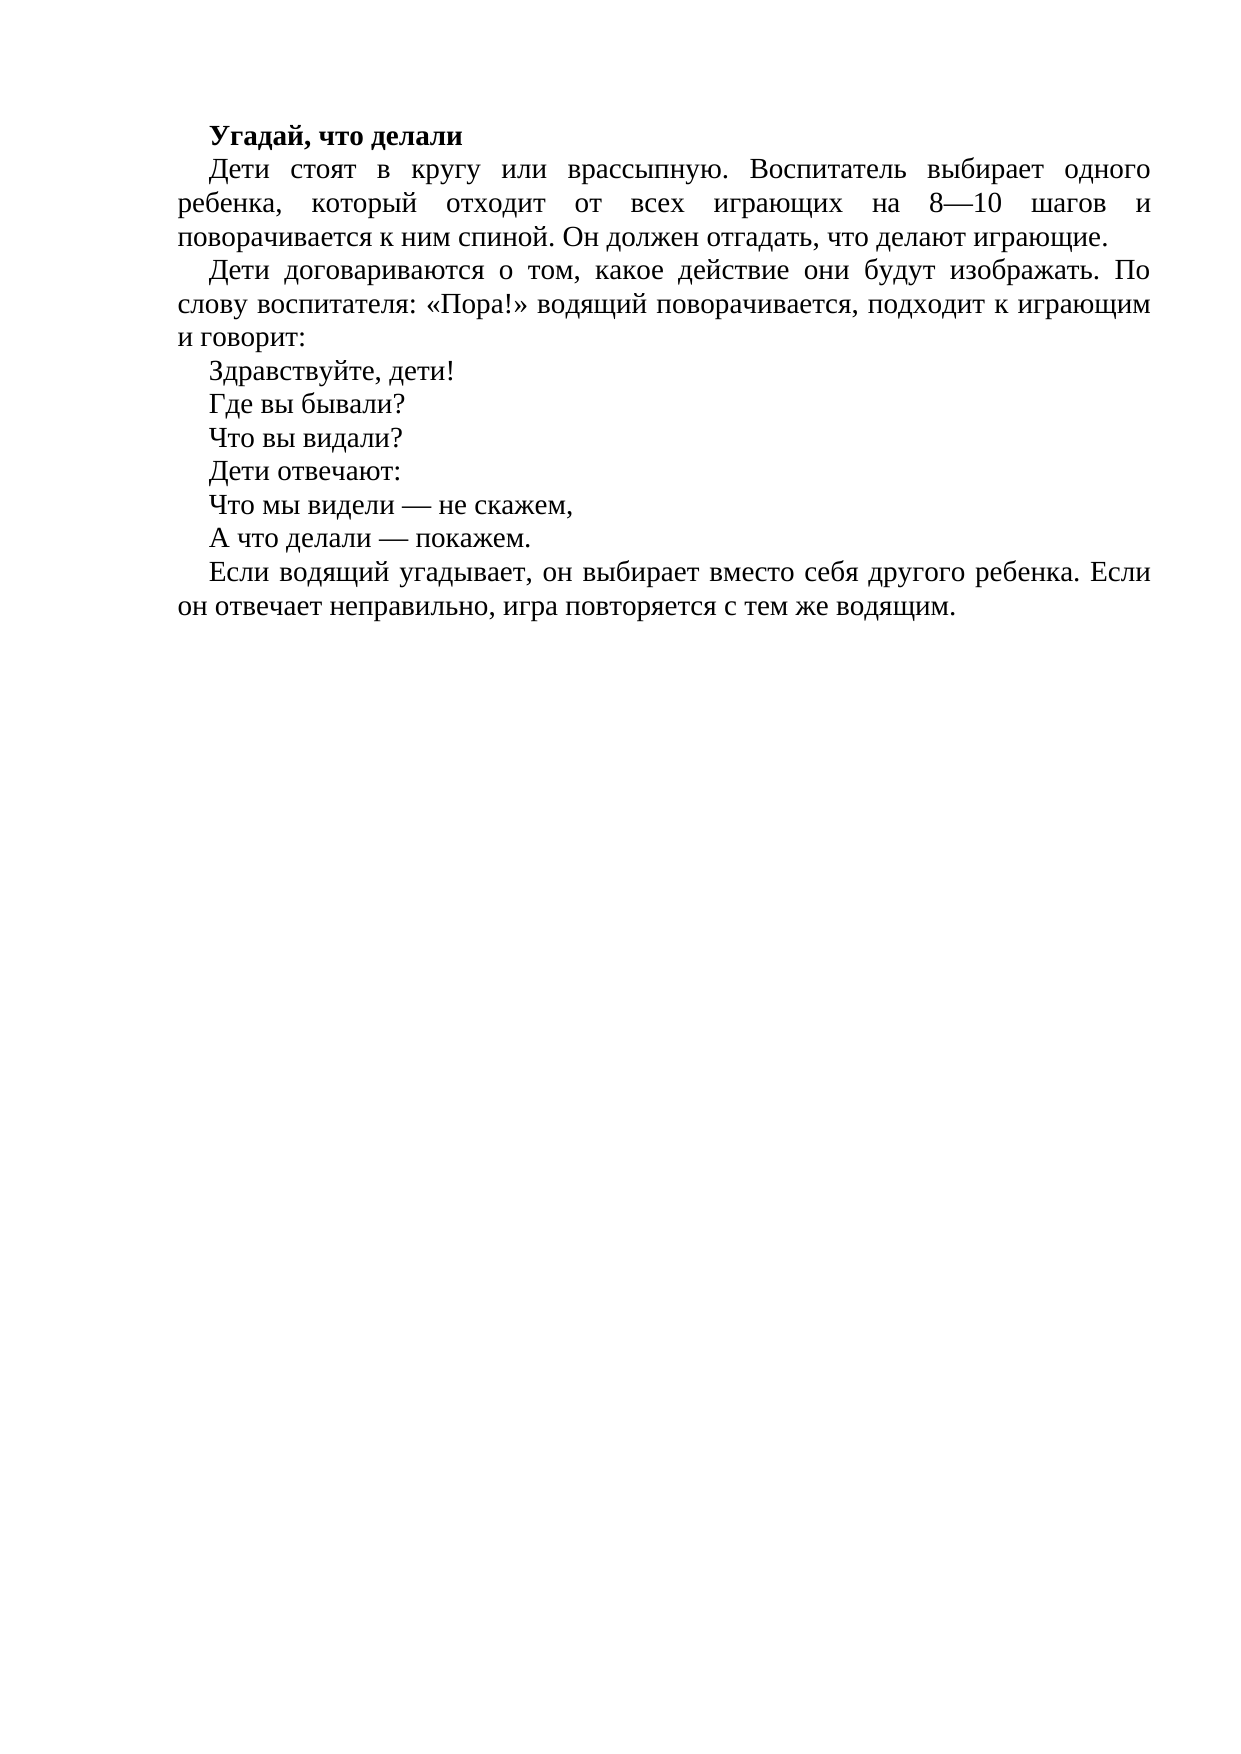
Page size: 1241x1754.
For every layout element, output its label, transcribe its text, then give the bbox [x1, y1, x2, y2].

text Угадай, что делали [177, 118, 1152, 152]
text Дети стоят в кругу или врассыпную. Воспитатель выбирает одного ребенка, который отходит от всех играющих на 8—10 шагов и поворачивается к ним спиной. Он должен отгадать, что делают играющие. [177, 152, 1152, 252]
text Дети договариваются о том, какое действие они будут изображать. По слову воспитателя: «Пора!» водящий поворачивается, подходит к играющим и говорит: [177, 252, 1152, 353]
text Здравствуйте, дети! [177, 353, 1152, 386]
text Где вы бывали? [177, 386, 1152, 420]
text Дети отвечают: [177, 453, 1152, 487]
text А что делали — покажем. [177, 521, 1152, 554]
text Что вы видали? [177, 420, 1152, 453]
text Что мы видели — не скажем, [177, 487, 1152, 521]
text Если водящий угадывает, он выбирает вместо себя другого ребенка. Если он отвечает неправильно, игра повторяется с тем же водящим. [177, 554, 1152, 621]
